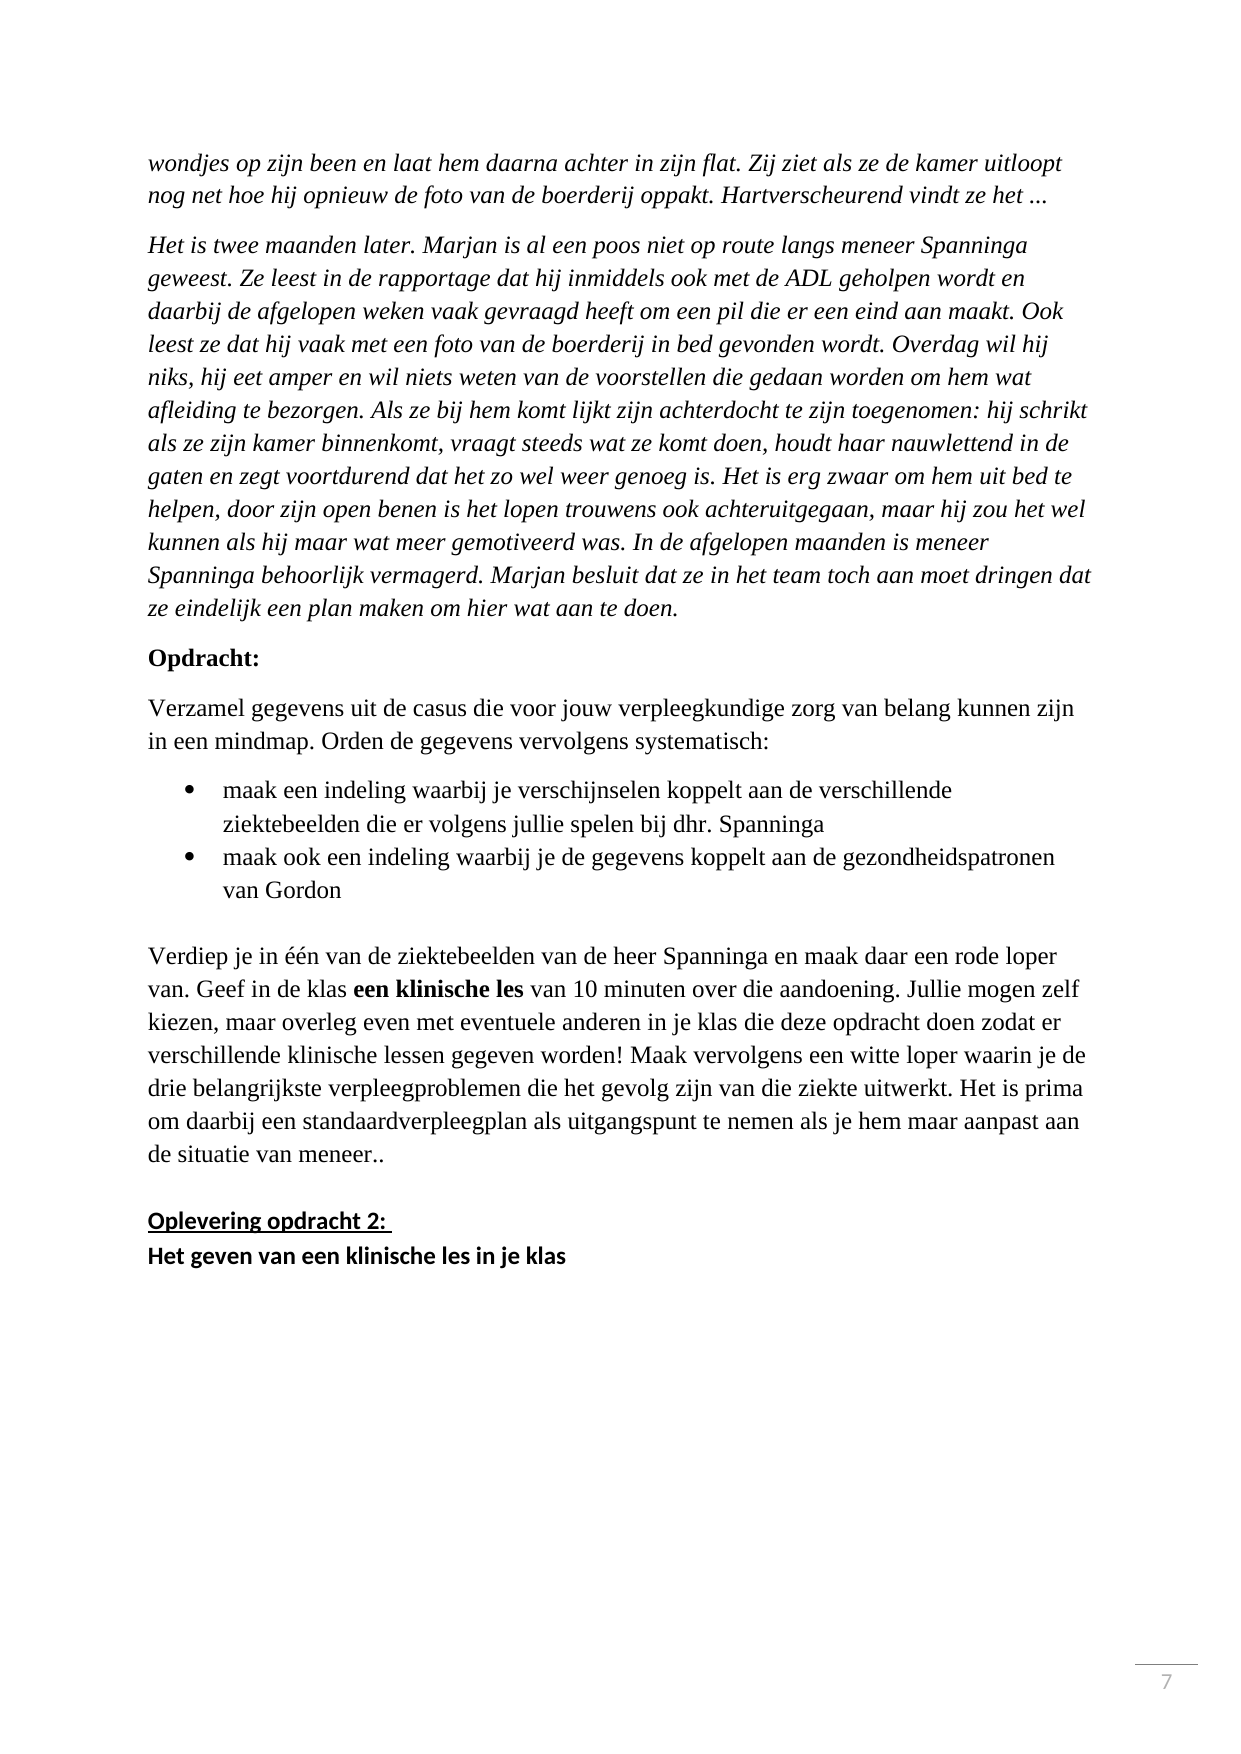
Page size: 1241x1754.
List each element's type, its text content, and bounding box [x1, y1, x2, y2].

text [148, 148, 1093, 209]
text Verdiep je in één van de ziektebeelden van de heer Spanninga en maak daar een rode loper van. Geef in de klas een klinische les van 10 minuten over die aandoening. Jullie mogen zelf kiezen, maar overleg even met eventuele anderen in je klas die deze opdracht doen zodat er verschillende klinische lessen gegeven worden! Maak vervolgens een witte loper waarin je de drie belangrijkste verpleegproblemen die het gevolg zijn van die ziekte uitwerkt. Het is prima om daarbij een standaardverpleegplan als uitgangspunt te nemen als je hem maar aanpast aan de situatie van meneer.. [148, 941, 1093, 1168]
text Verzamel gegevens uit de casus die voor jouw verpleegkundige zorg van belang kunnen zijn in een mindmap. Orden de gegevens vervolgens systematisch: [148, 693, 1093, 755]
text Het is twee maanden later. Marjan is al een poos niet op route langs meneer Spanninga geweest. Ze leest in de rapportage dat hij inmiddels ook met de ADL geholpen wordt en daarbij de afgelopen weken vaak gevraagd heeft om een pil die er een eind aan maakt. Ook leest ze dat hij vaak met een foto van de boerderij in bed gevonden wordt. Overdag wil hij niks, hij eet amper en wil niets weten van de voorstellen die gedaan worden om hem wat afleiding te bezorgen. Als ze bij hem komt lijkt zijn achterdocht te zijn toegenomen: hij schrikt als ze zijn kamer binnenkomt, vraagt steeds wat ze komt doen, houdt haar nauwlettend in de gaten en zegt voortdurend dat het zo wel weer genoeg is. Het is erg zwaar om hem uit bed te helpen, door zijn open benen is het lopen trouwens ook achteruitgegaan, maar hij zou het wel kunnen als hij maar wat meer gemotiveerd was. In de afgelopen maanden is meneer Spanninga behoorlijk vermagerd. Marjan besluit dat ze in het team toch aan moet dringen dat ze eindelijk een plan maken om hier wat aan te doen. [148, 230, 1093, 622]
text Oplevering opdracht 2: [148, 1205, 1093, 1235]
text Het geven van een klinische les in je klas [148, 1240, 1093, 1270]
list maak een indeling waarbij je verschijnselen koppelt aan de verschillende ziektebeelden die er volgens jullie spelen bij dhr. Spanninga [185, 776, 1093, 837]
list maak ook een indeling waarbij je de gegevens koppelt aan de gezondheidspatronen van Gordon [185, 842, 1093, 903]
text Opdracht: [148, 643, 1093, 672]
